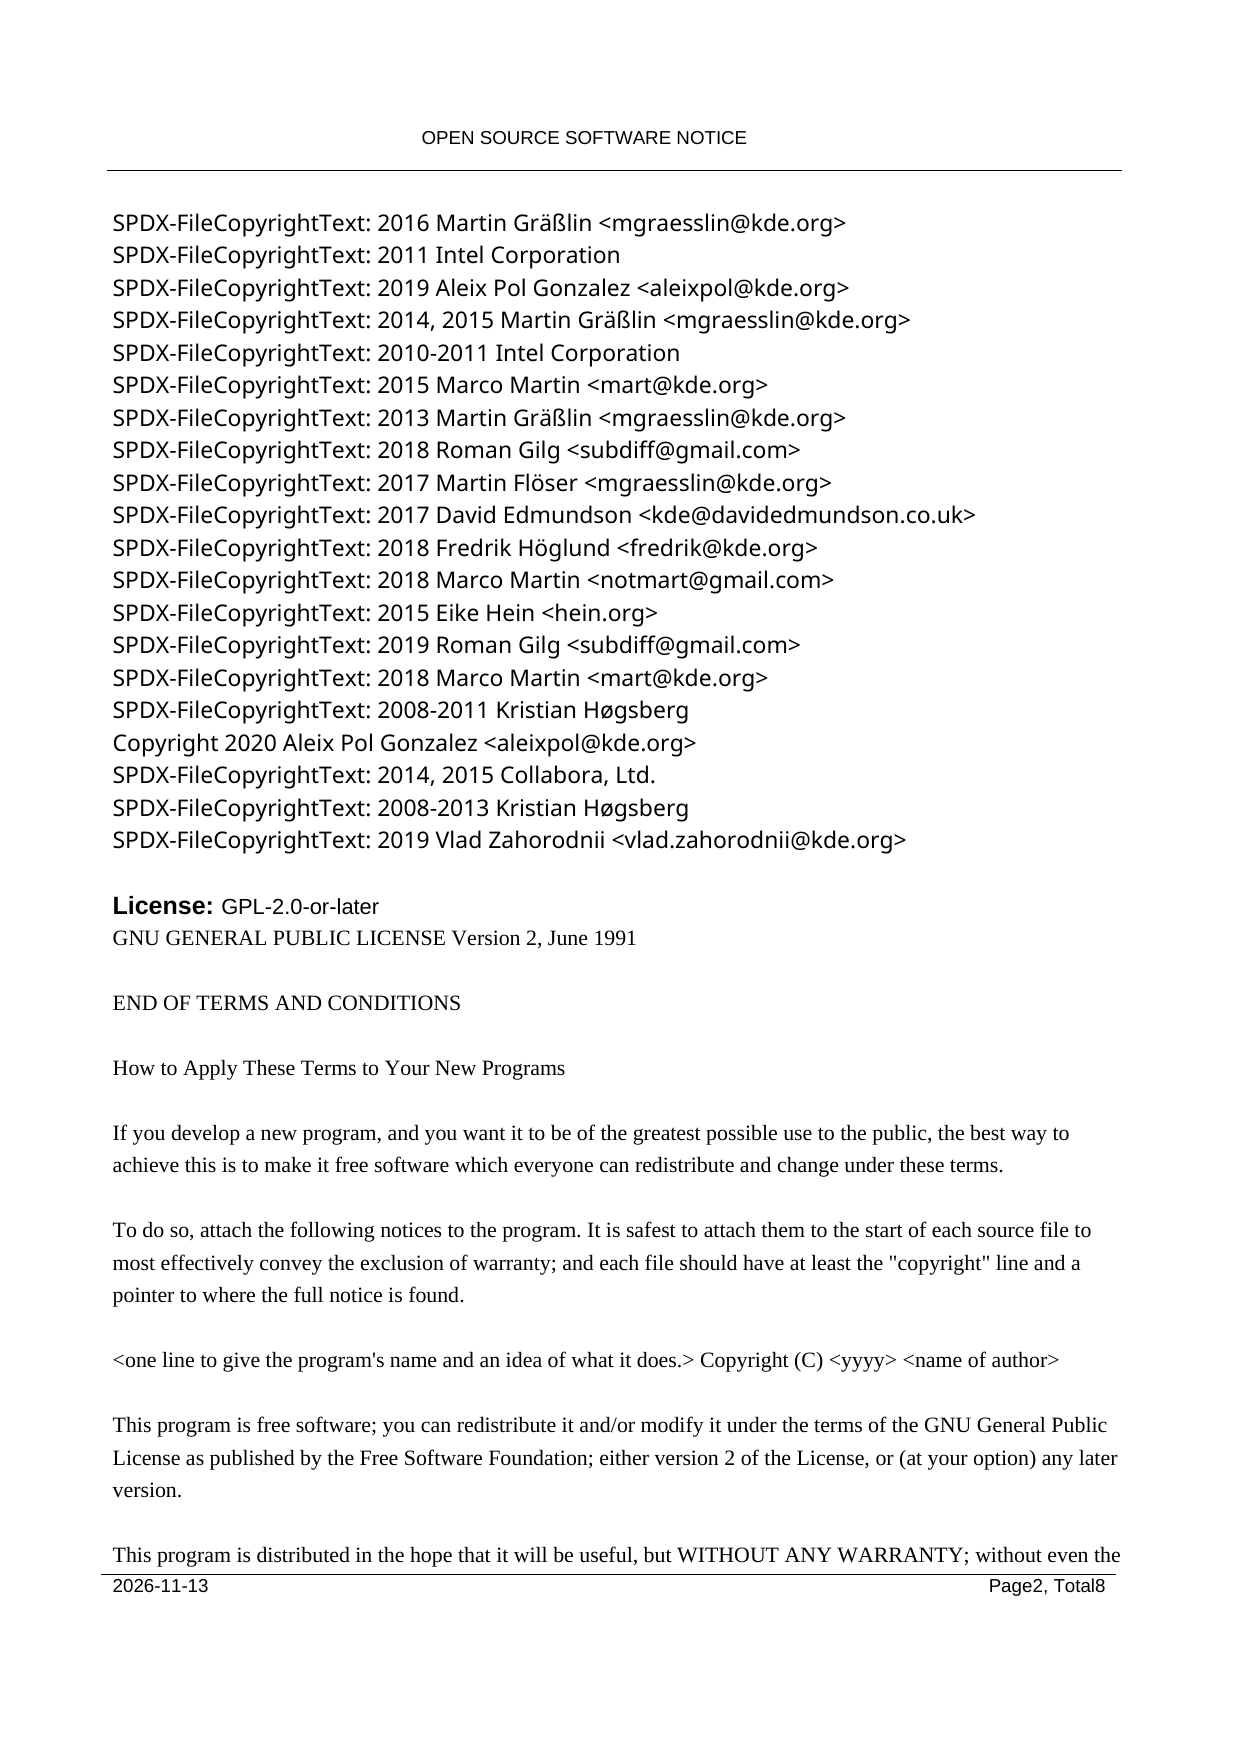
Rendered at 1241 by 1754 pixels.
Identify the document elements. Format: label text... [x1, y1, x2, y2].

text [112, 921, 1128, 1571]
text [112, 206, 1128, 889]
text License: GPL-2.0-or-later [112, 889, 1128, 921]
